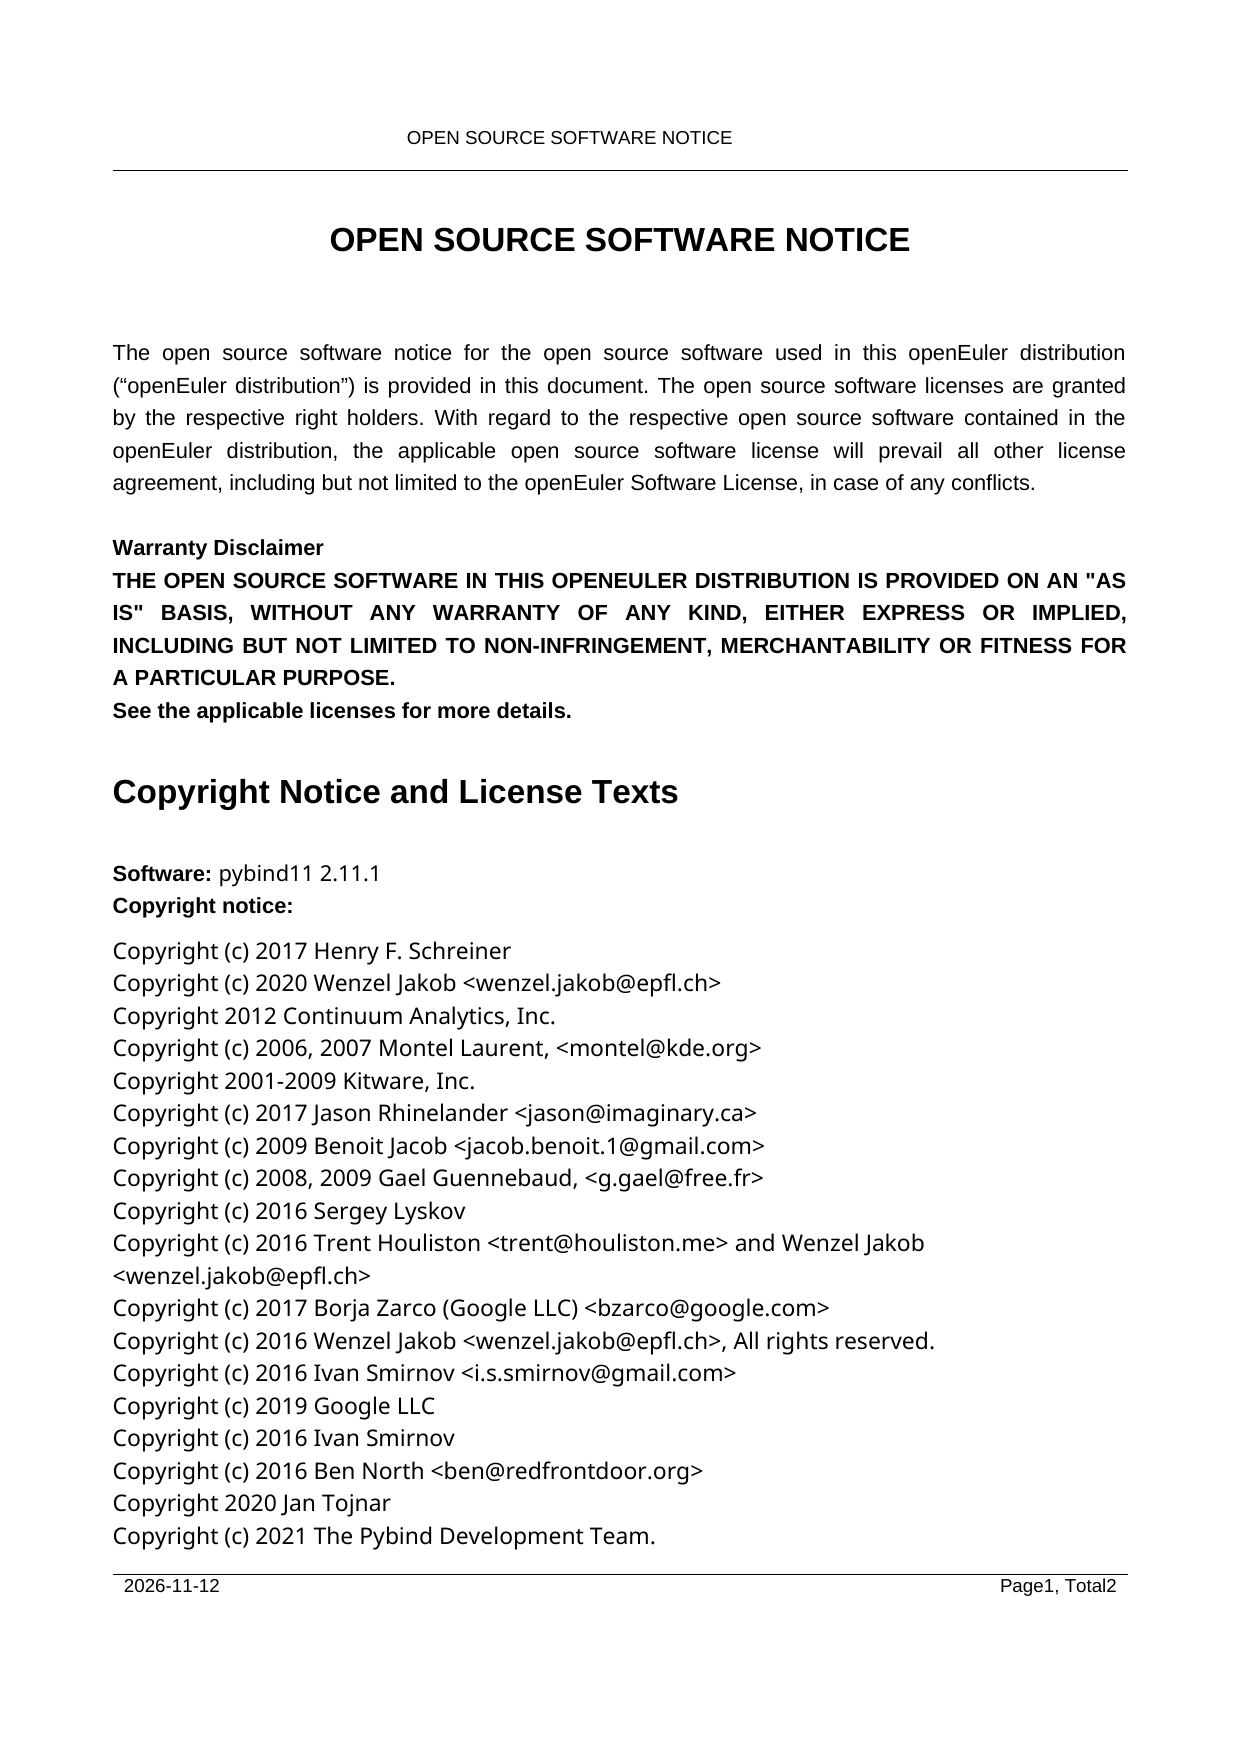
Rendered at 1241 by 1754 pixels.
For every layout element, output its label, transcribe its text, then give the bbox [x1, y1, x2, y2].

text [112, 934, 1128, 1551]
text Copyright notice: [112, 889, 1128, 921]
text THE OPEN SOURCE SOFTWARE IN THIS OPENEULER DISTRIBUTION IS PROVIDED ON AN "AS IS" BASIS, WITHOUT ANY WARRANTY OF ANY KIND, EITHER EXPRESS OR IMPLIED, INCLUDING BUT NOT LIMITED TO NON-INFRINGEMENT, MERCHANTABILITY OR FITNESS FOR A PARTICULAR PURPOSE. See the applicable licenses for more details. [112, 564, 1128, 726]
title Software: pybind11 2.11.1 [112, 856, 1128, 889]
text Warranty Disclaimer [112, 531, 1128, 564]
text Copyright Notice and License Texts [112, 759, 1128, 824]
text The open source software notice for the open source software used in this openEuler distribution (“openEuler distribution”) is provided in this document. The open source software licenses are granted by the respective right holders. With regard to the respective open source software contained in the openEuler distribution, the applicable open source software license will prevail all other license agreement, including but not limited to the openEuler Software License, in case of any conflicts. [112, 336, 1128, 499]
text OPEN SOURCE SOFTWARE NOTICE [112, 206, 1128, 271]
